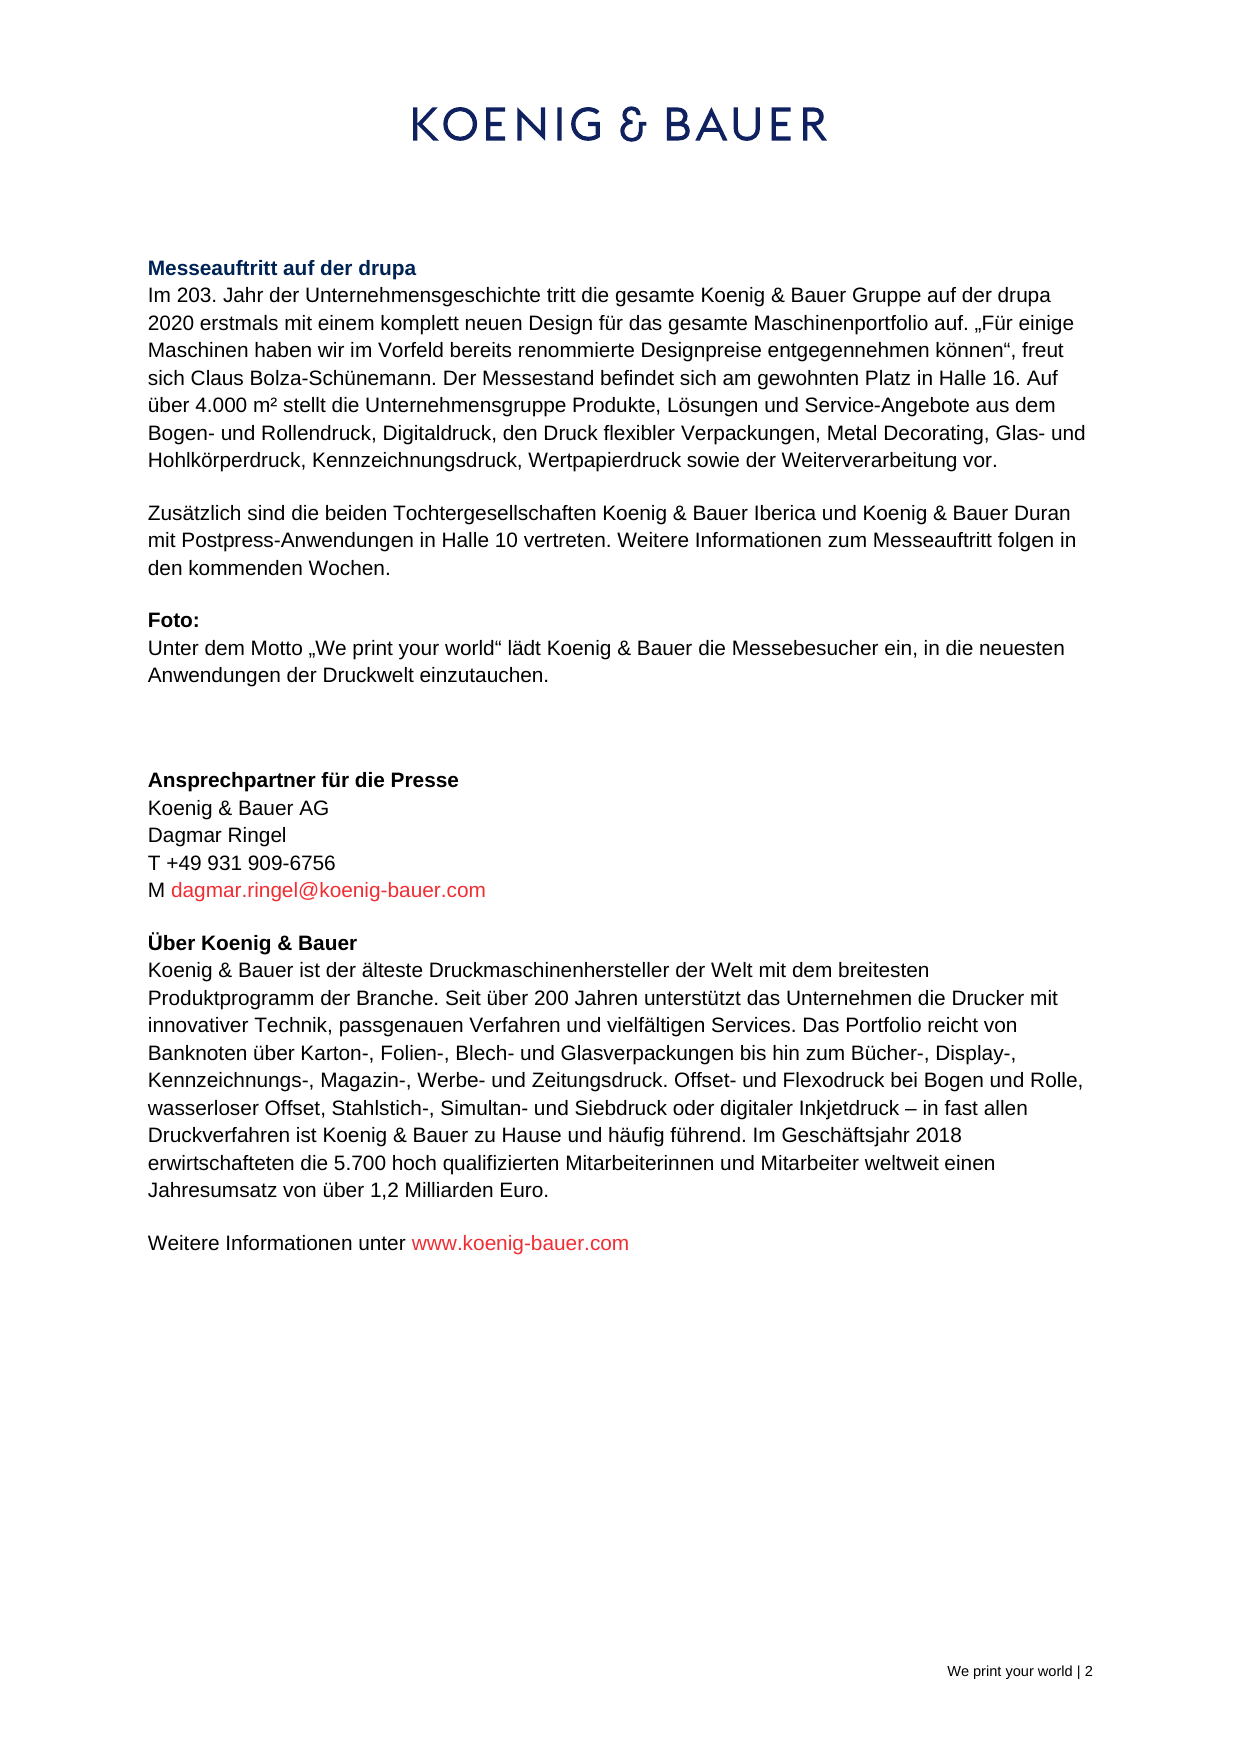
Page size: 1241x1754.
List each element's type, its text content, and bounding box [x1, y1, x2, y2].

text Koenig & Bauer ist der älteste Druckmaschinenhersteller der Welt mit dem breitesten Produktprogramm der Branche. Seit über 200 Jahren unterstützt das Unternehmen die Drucker mit innovativer Technik, passgenauen Verfahren und vielfältigen Services. Das Portfolio reicht von Banknoten über Karton-, Folien-, Blech- und Glasverpackungen bis hin zum Bücher-, Display-, Kennzeichnungs-, Magazin-, Werbe- und Zeitungsdruck. Offset- und Flexodruck bei Bogen und Rolle, wasserloser Offset, Stahlstich-, Simultan- und Siebdruck oder digitaler Inkjetdruck – in fast allen Druckverfahren ist Koenig & Bauer zu Hause und häufig führend. Im Geschäftsjahr 2018 erwirtschafteten die 5.700 hoch qualifizierten Mitarbeiterinnen und Mitarbeiter weltweit einen Jahresumsatz von über 1,2 Milliarden Euro. [148, 958, 1092, 1202]
subtitle Messeauftritt auf der drupa [148, 256, 1092, 279]
text Ansprechpartner für die Presse Koenig & Bauer AG Dagmar Ringel T +49 931 909-6756 M dagmar.ringel@koenig-bauer.com [148, 768, 1092, 902]
text Im 203. Jahr der Unternehmensgeschichte tritt die gesamte Koenig & Bauer Gruppe auf der drupa 2020 erstmals mit einem komplett neuen Design für das gesamte Maschinenportfolio auf. „Für einige Maschinen haben wir im Vorfeld bereits renommierte Designpreise entgegennehmen können“, freut sich Claus Bolza-Schünemann. Der Messestand befindet sich am gewohnten Platz in Halle 16. Auf über 4.000 m² stellt die Unternehmensgruppe Produkte, Lösungen und Service-Angebote aus dem Bogen- und Rollendruck, Digitaldruck, den Druck flexibler Verpackungen, Metal Decorating, Glas- und Hohlkörperdruck, Kennzeichnungsdruck, Wertpapierdruck sowie der Weiterverarbeitung vor. [148, 283, 1092, 472]
text Unter dem Motto „We print your world“ lädt Koenig & Bauer die Messebesucher ein, in die neuesten Anwendungen der Druckwelt einzutauchen. [148, 636, 1092, 687]
subtitle Über Koenig & Bauer [148, 931, 1092, 954]
subtitle Foto: [148, 608, 1092, 632]
text Zusätzlich sind die beiden Tochtergesellschaften Koenig & Bauer Iberica und Koenig & Bauer Duran mit Postpress-Anwendungen in Halle 10 vertreten. Weitere Informationen zum Messeauftritt folgen in den kommenden Wochen. [148, 501, 1092, 579]
text Weitere Informationen unter www.koenig-bauer.com [148, 1231, 1092, 1254]
